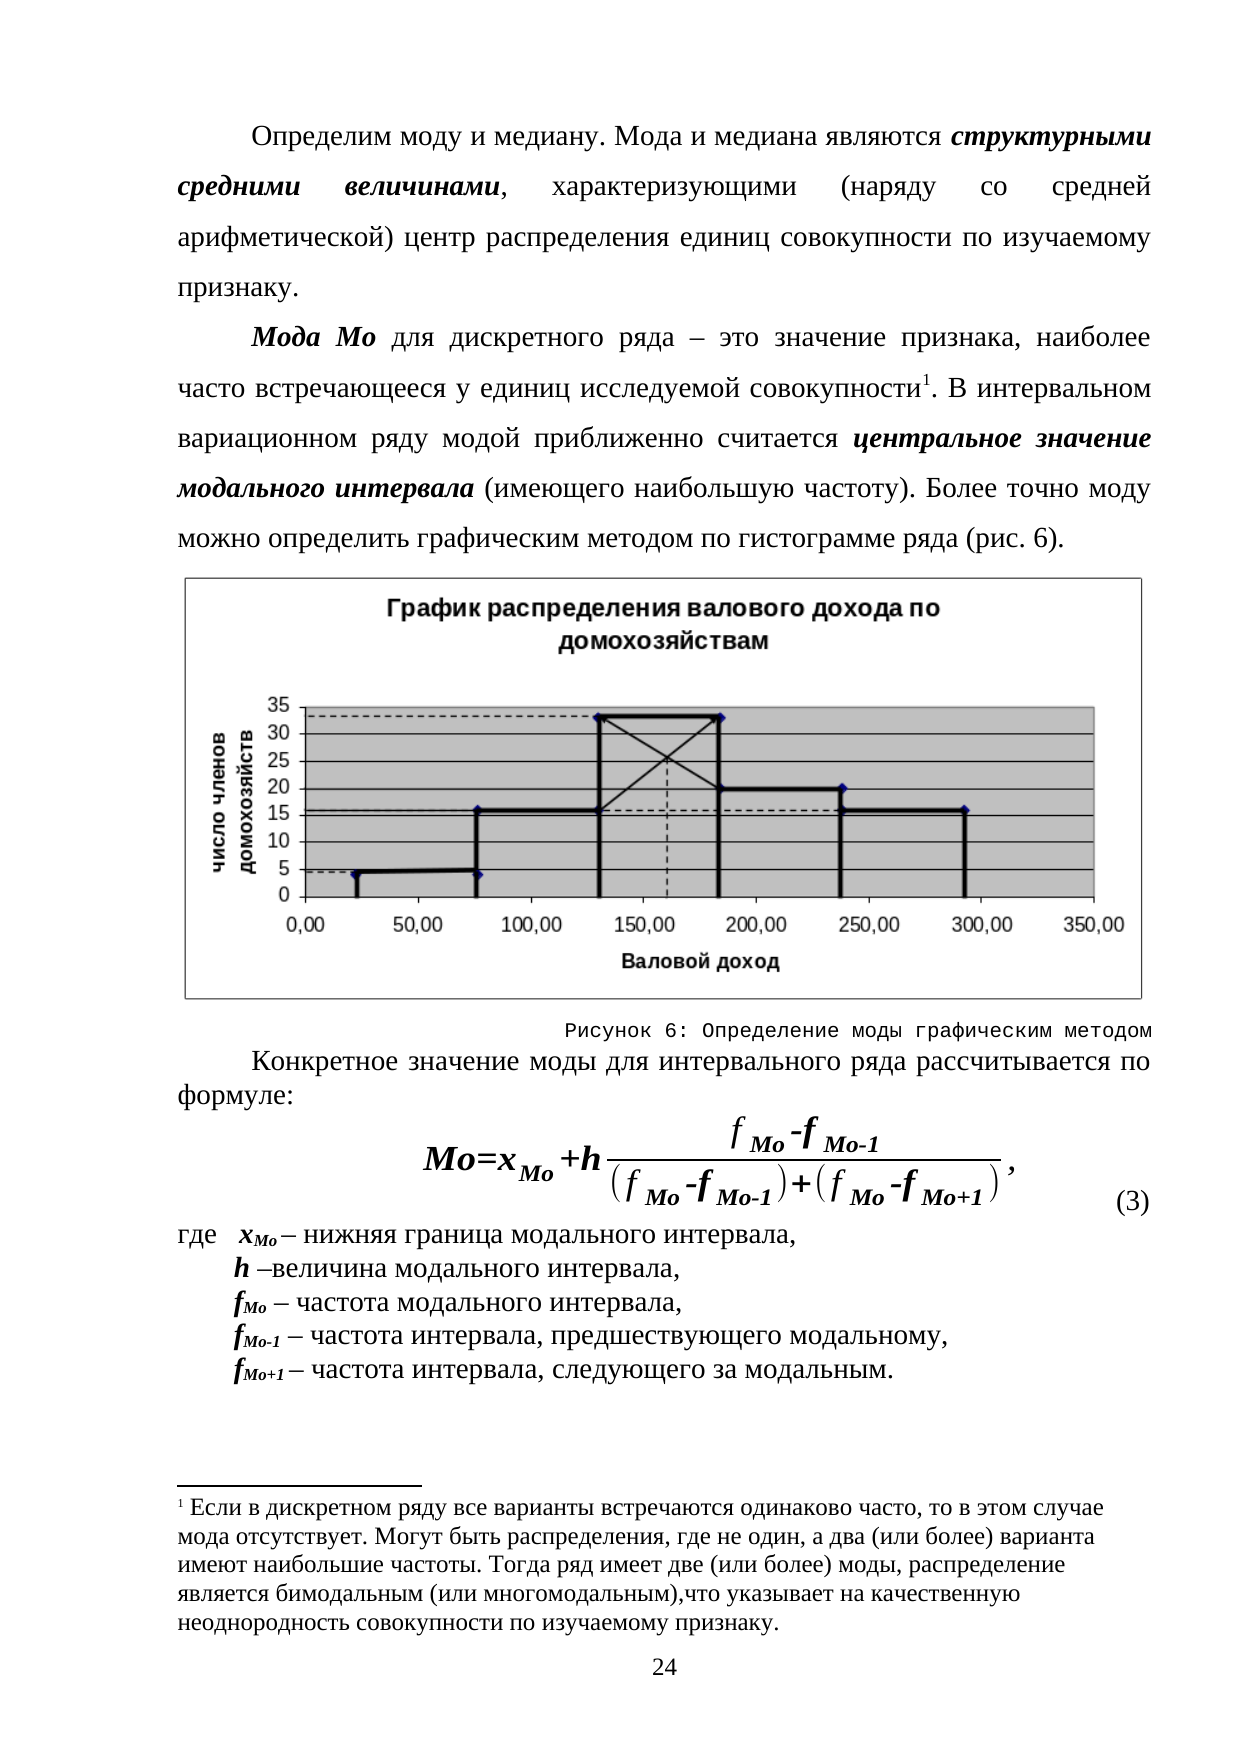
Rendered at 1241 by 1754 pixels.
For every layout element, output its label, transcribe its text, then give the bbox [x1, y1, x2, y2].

text fMo+1 – частота интервала, следующего за модальным. [177, 1351, 1240, 1384]
text Конкретное значение моды для интервального ряда рассчитывается по формуле: [177, 1043, 1152, 1110]
text fMo – частота модального интервала, [177, 1284, 1240, 1317]
text Мода Мо для дискретного ряда – это значение признака, наиболее часто встречающееся у единиц исследуемой совокупности. В интервальном вариационном ряду модой приближенно считается центральное значение модального интервала (имеющего наибольшую частоту). Более точно моду можно определить графическим методом по гистограмме ряда (рис. 6). [177, 319, 1152, 554]
text Определим моду и медиану. Мода и медиана являются структурными средними величинами, характеризующими (наряду со средней арифметической) центр распределения единиц совокупности по изучаемому признаку. [177, 118, 1152, 303]
text (3) [177, 1110, 1152, 1217]
text Рисунок 6: Определение моды графическим методом [177, 1020, 1152, 1043]
text где хМo – нижняя граница модального интервала, [177, 1217, 1152, 1250]
text h –величина модального интервала, [177, 1250, 1240, 1284]
text fMo-1 – частота интервала, предшествующего модальному, [177, 1317, 1240, 1351]
